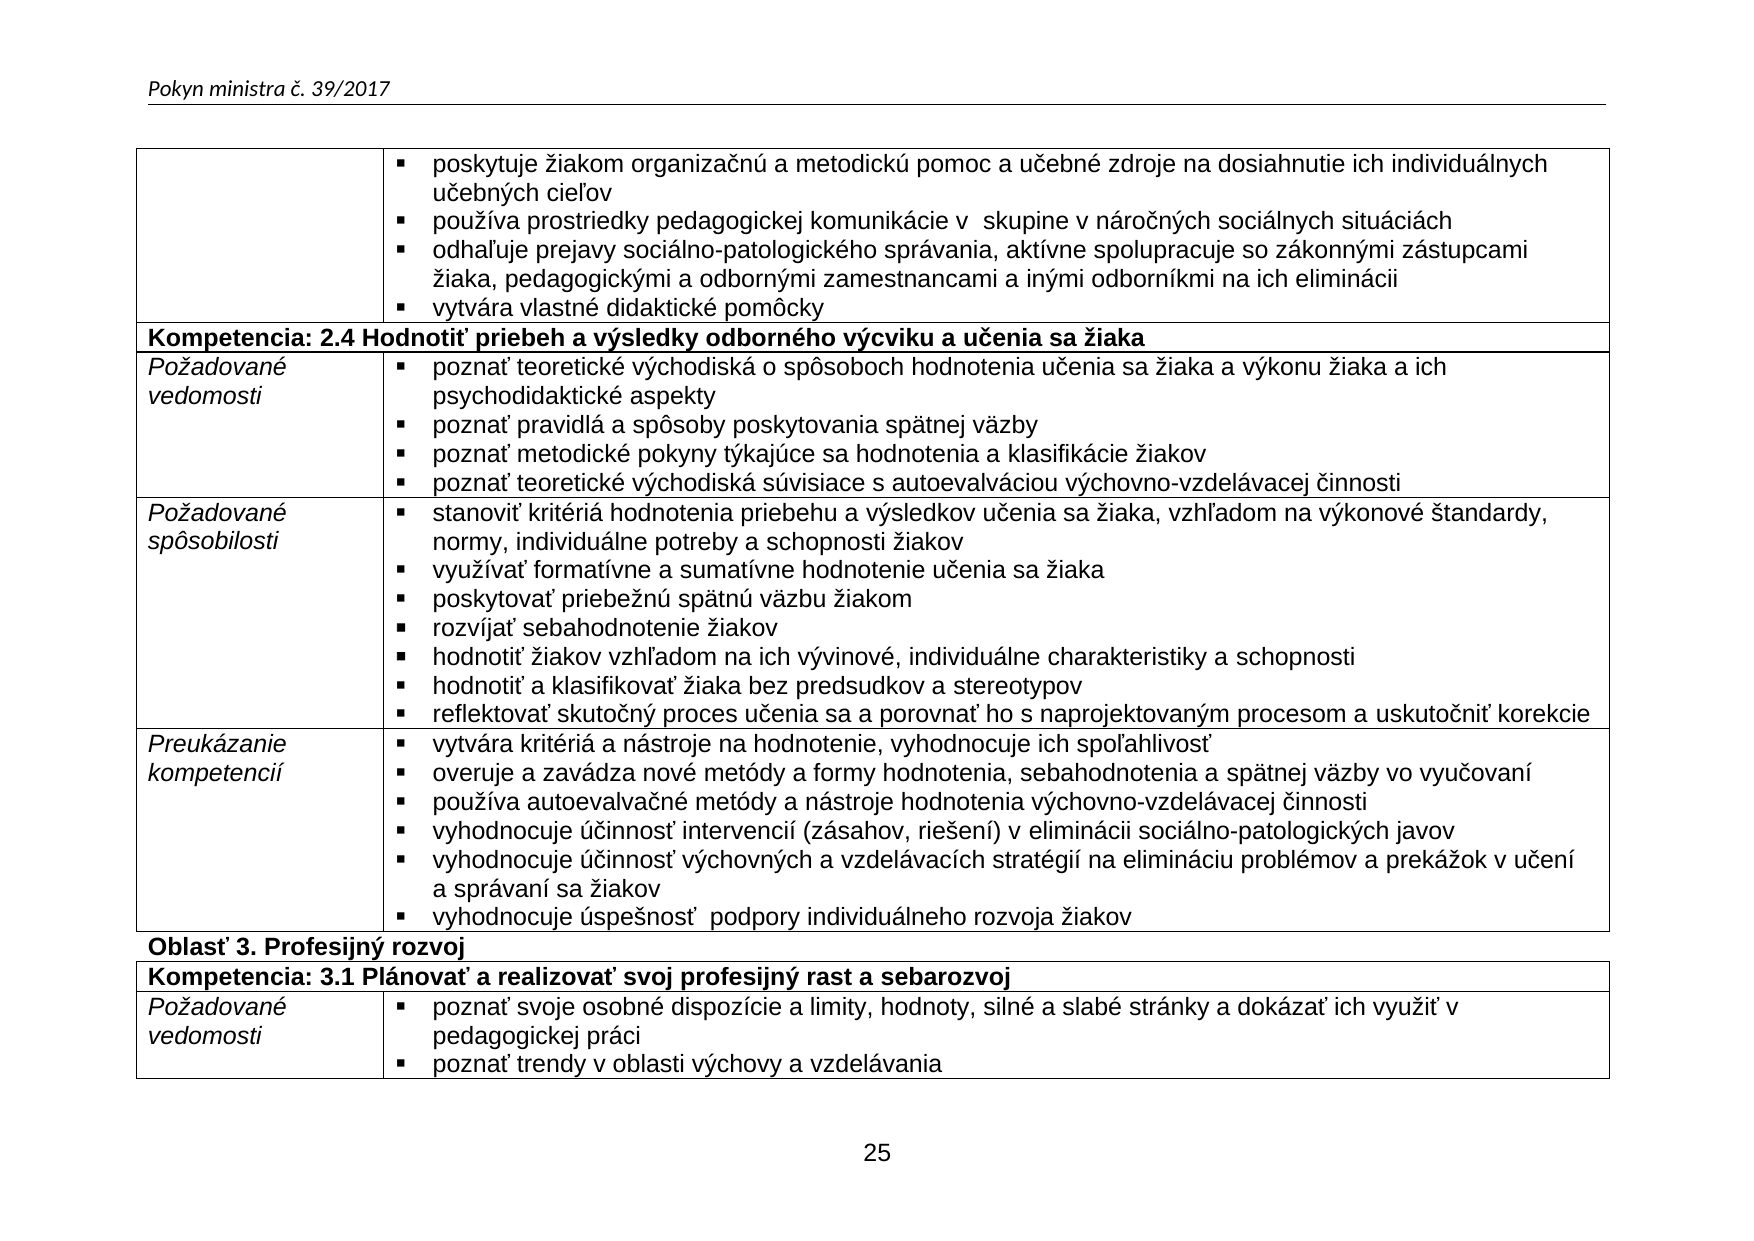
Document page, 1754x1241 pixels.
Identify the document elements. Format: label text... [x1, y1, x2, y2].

table_cell vytvára kritériá a nástroje na hodnotenie, vyhodnocuje ich spoľahlivosť overuje a zavádza nové metódy a formy hodnotenia, sebahodnotenia a spätnej väzby vo vyučovaní používa autoevalvačné metódy a nástroje hodnotenia výchovno-vzdelávacej činnosti vyhodnocuje účinnosť intervencií (zásahov, riešení) v eliminácii sociálno-patologických javov vyhodnocuje účinnosť výchovných a vzdelávacích stratégií na elimináciu problémov a prekážok v učení a správaní sa žiakov vyhodnocuje úspešnosť podpory individuálneho rozvoja žiakov [384, 729, 1609, 931]
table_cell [137, 149, 383, 322]
text Oblasť 3. Profesijný rozvoj [148, 932, 1606, 961]
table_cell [384, 149, 1609, 322]
table_header Kompetencia: 3.1 Plánovať a realizovať svoj profesijný rast a sebarozvoj [137, 962, 1609, 991]
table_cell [137, 992, 383, 1078]
table_cell poznať teoretické východiská o spôsoboch hodnotenia učenia sa žiaka a výkonu žiaka a ich psychodidaktické aspekty poznať pravidlá a spôsoby poskytovania spätnej väzby poznať metodické pokyny týkajúce sa hodnotenia a klasifikácie žiakov poznať teoretické východiská súvisiace s autoevalváciou výchovno-vzdelávacej činnosti [384, 353, 1609, 497]
table_cell Preukázanie kompetencií [137, 729, 383, 931]
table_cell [384, 992, 1609, 1078]
table_cell Požadované vedomosti [137, 353, 383, 497]
table_cell stanoviť kritériá hodnotenia priebehu a výsledkov učenia sa žiaka, vzhľadom na výkonové štandardy, normy, individuálne potreby a schopnosti žiakov využívať formatívne a sumatívne hodnotenie učenia sa žiaka poskytovať priebežnú spätnú väzbu žiakom rozvíjať sebahodnotenie žiakov hodnotiť žiakov vzhľadom na ich vývinové, individuálne charakteristiky a schopnosti hodnotiť a klasifikovať žiaka bez predsudkov a stereotypov reflektovať skutočný proces učenia sa a porovnať ho s naprojektovaným procesom a uskutočniť korekcie [384, 498, 1609, 728]
table_cell Kompetencia: 2.4 Hodnotiť priebeh a výsledky odborného výcviku a učenia sa žiaka [137, 323, 1609, 351]
table_cell Požadované spôsobilosti [137, 498, 383, 728]
